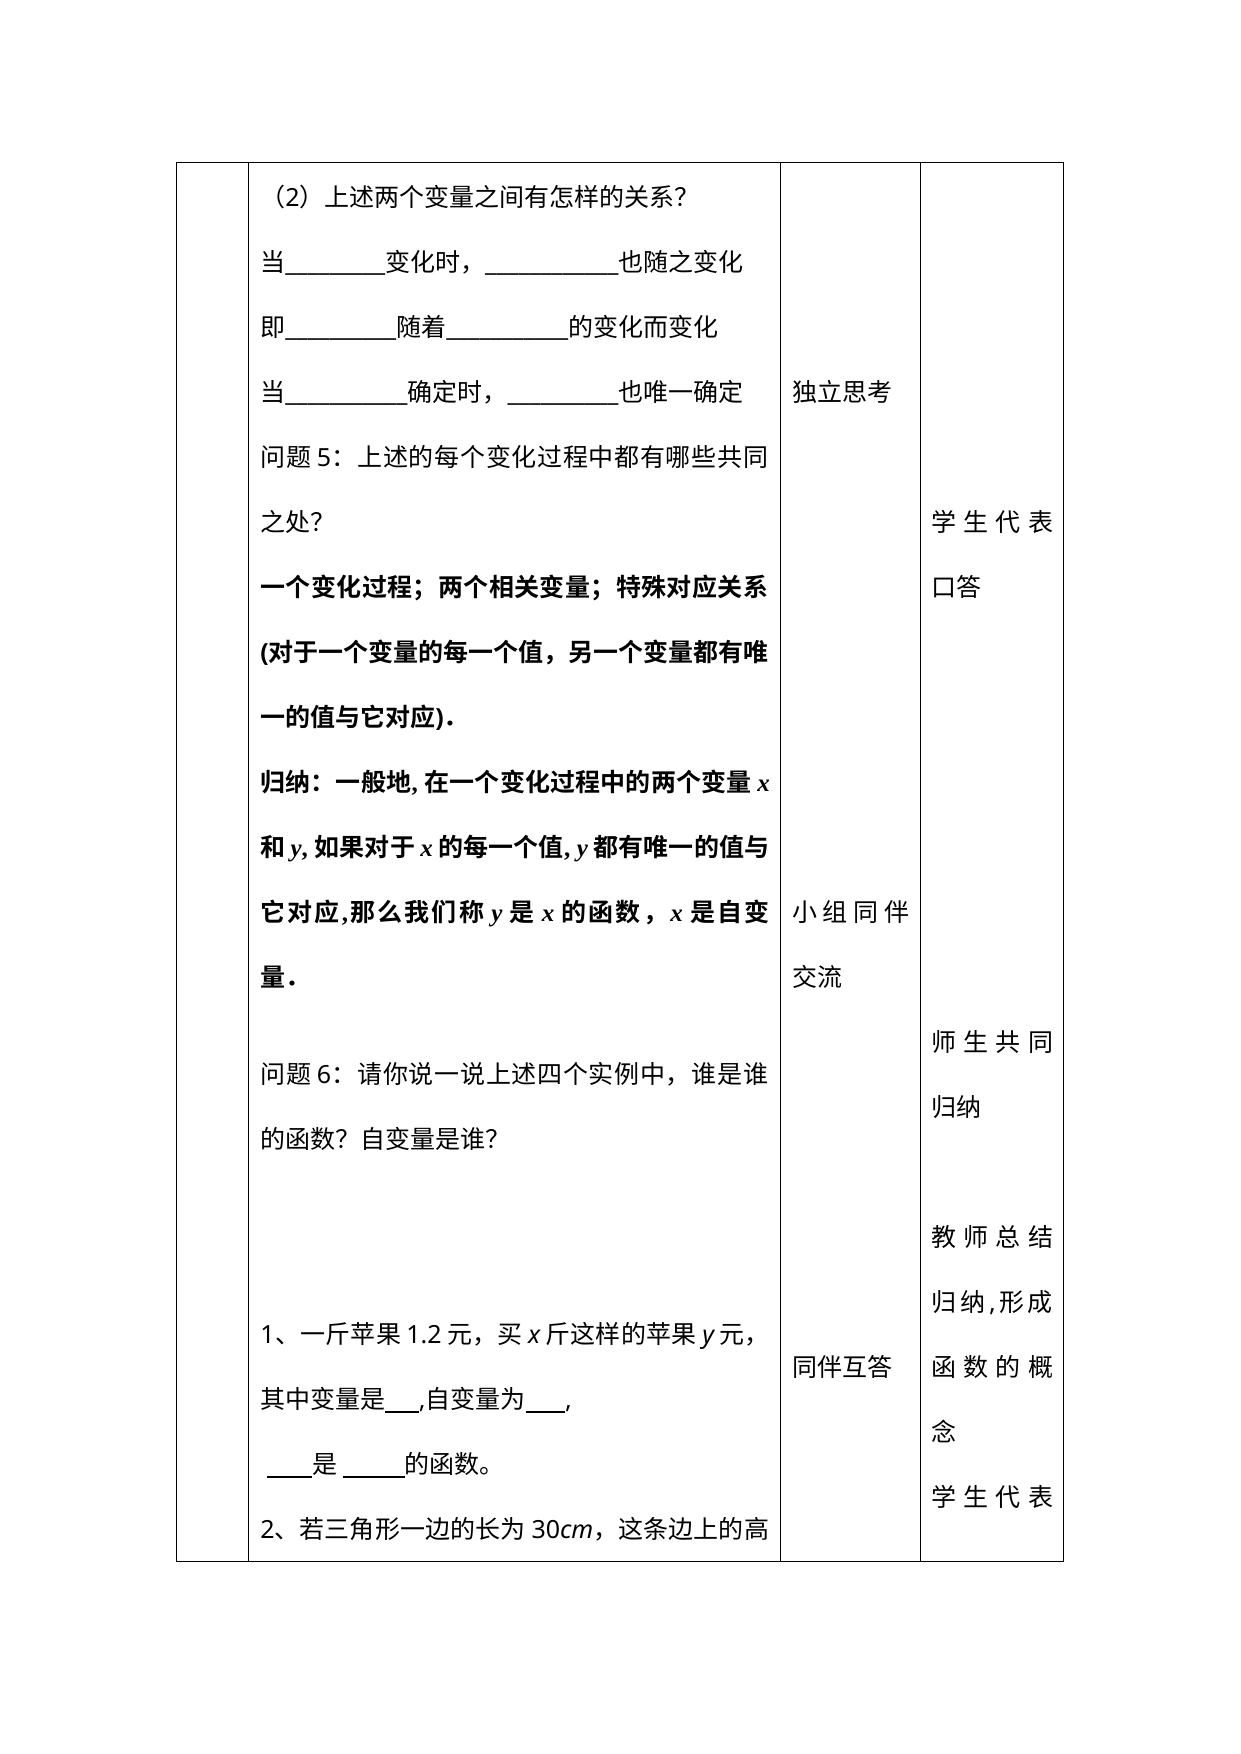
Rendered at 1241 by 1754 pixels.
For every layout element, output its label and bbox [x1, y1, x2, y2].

table_cell [921, 163, 1063, 1561]
table_cell [177, 163, 248, 1561]
table_cell [781, 163, 920, 1561]
table_cell [249, 163, 780, 1561]
